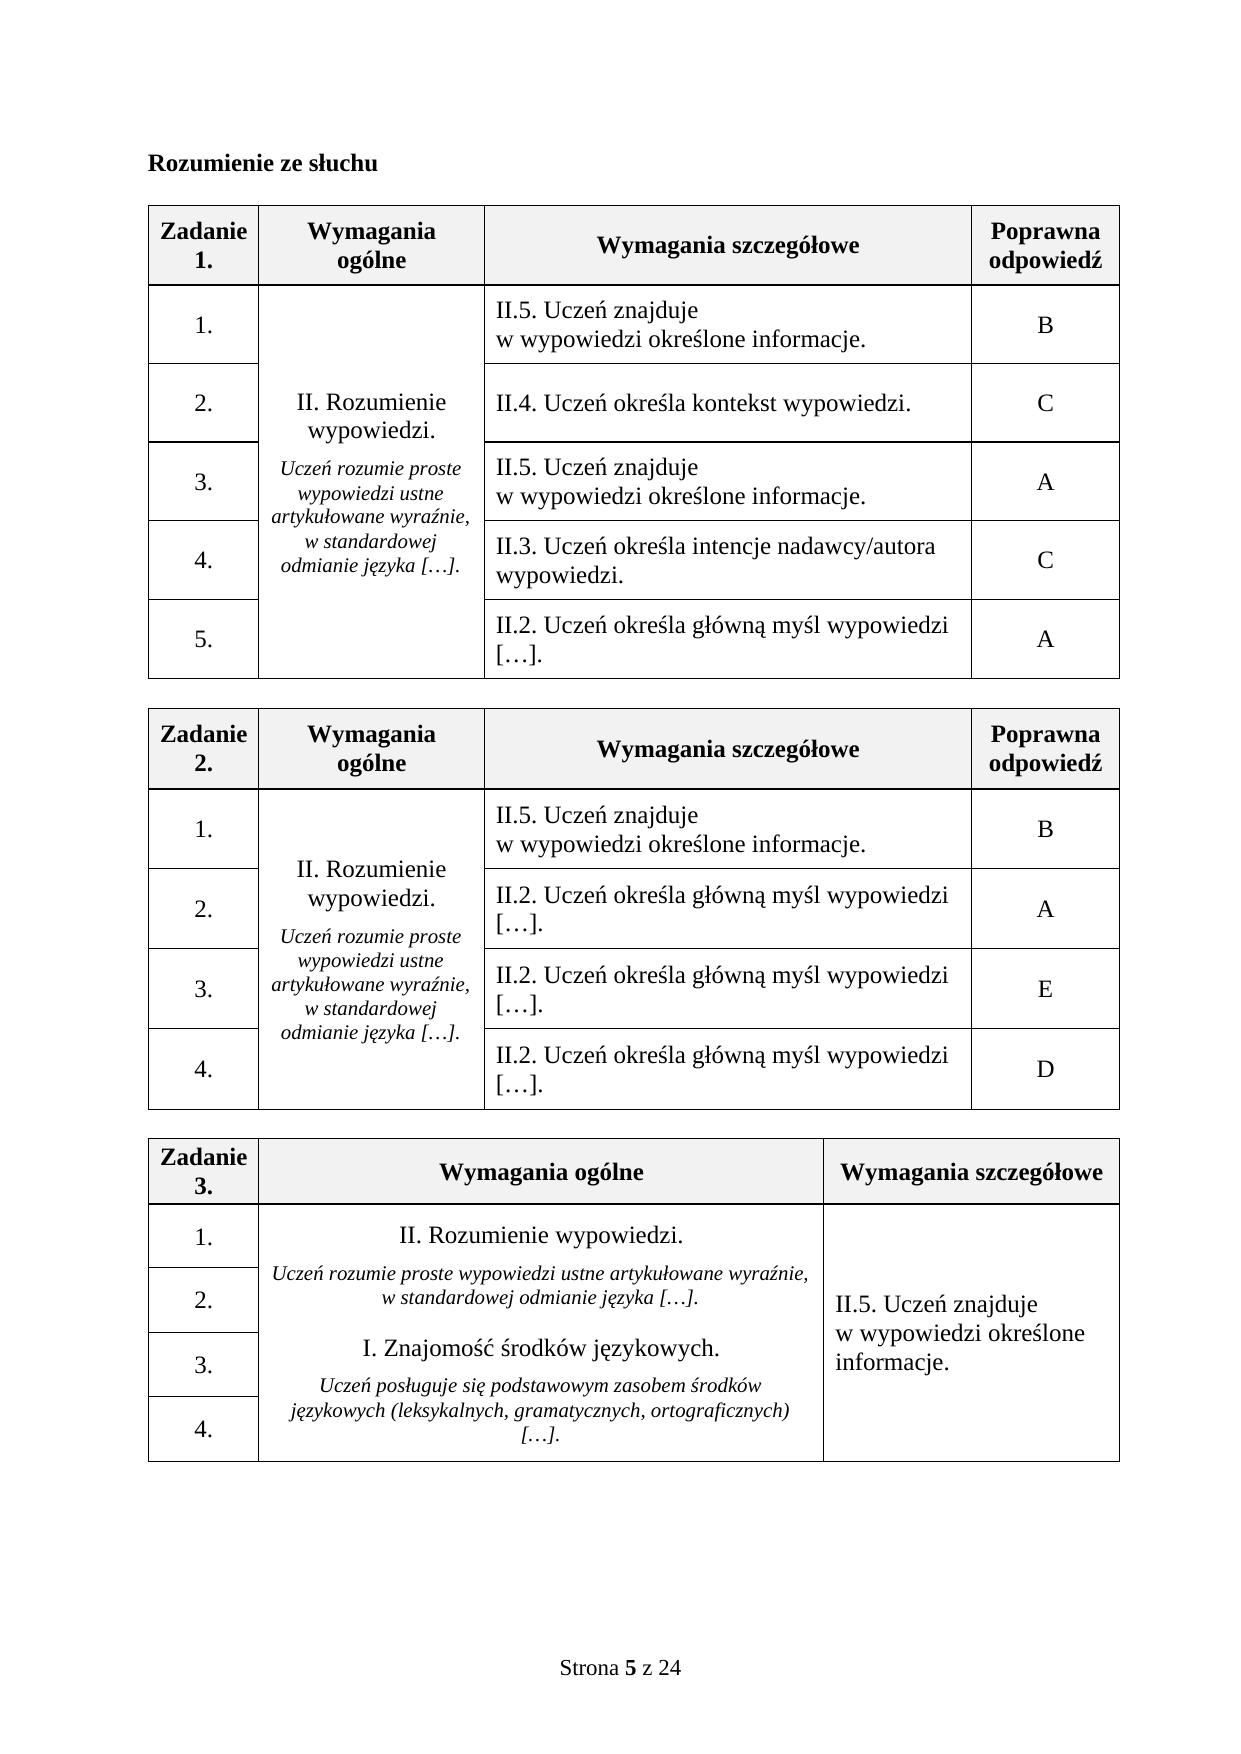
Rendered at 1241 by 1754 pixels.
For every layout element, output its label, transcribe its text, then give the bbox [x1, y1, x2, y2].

table_header Wymagania szczegółowe [485, 206, 971, 284]
table_cell II.5. Uczeń znajduje w wypowiedzi określone informacje. [485, 790, 971, 868]
table_cell 1. [149, 286, 258, 363]
table_cell II.4. Uczeń określa kontekst wypowiedzi. [485, 364, 971, 441]
table_cell 3. [149, 949, 258, 1028]
table_cell A [972, 443, 1119, 520]
table_cell II.2. Uczeń określa główną myśl wypowiedzi […]. [485, 1029, 971, 1108]
table_cell C [972, 521, 1119, 599]
table_cell 4. [149, 1397, 258, 1461]
table_header Wymagania szczegółowe [824, 1139, 1119, 1203]
table_cell II.2. Uczeń określa główną myśl wypowiedzi […]. [485, 949, 971, 1028]
table_cell II.5. Uczeń znajduje w wypowiedzi określone informacje. [485, 286, 971, 363]
table_cell 5. [149, 600, 258, 678]
table_cell B [972, 286, 1119, 363]
table_cell 4. [149, 1029, 258, 1108]
table_cell B [972, 790, 1119, 868]
table_header Wymagania ogólne [259, 709, 484, 788]
table_cell II. Rozumienie wypowiedzi. Uczeń rozumie proste wypowiedzi ustne artykułowane wyraźnie, w standardowej odmianie języka […]. [259, 790, 484, 1108]
table_cell D [972, 1029, 1119, 1108]
table_cell 3. [149, 1333, 258, 1396]
table_cell II. Rozumienie wypowiedzi. Uczeń rozumie proste wypowiedzi ustne artykułowane wyraźnie, w standardowej odmianie języka […]. [259, 286, 484, 678]
table_cell C [972, 364, 1119, 441]
table_header Wymagania ogólne [259, 1139, 823, 1203]
table_cell 4. [149, 521, 258, 599]
table_cell 2. [149, 1268, 258, 1332]
table_header Wymagania szczegółowe [485, 709, 971, 788]
table_header Poprawna odpowiedź [972, 206, 1119, 284]
table_cell II.5. Uczeń znajduje w wypowiedzi określone informacje. [485, 443, 971, 520]
table_cell II.2. Uczeń określa główną myśl wypowiedzi […]. [485, 869, 971, 948]
table_cell 1. [149, 1205, 258, 1267]
table_header Zadanie 2. [149, 709, 258, 788]
table_cell A [972, 869, 1119, 948]
table_header Zadanie 3. [149, 1139, 258, 1203]
table_cell A [972, 600, 1119, 678]
table_header Poprawna odpowiedź [972, 709, 1119, 788]
table_header Wymagania ogólne [259, 206, 484, 284]
table_cell 1. [149, 790, 258, 868]
table_cell 2. [149, 869, 258, 948]
table_cell II. Rozumienie wypowiedzi. Uczeń rozumie proste wypowiedzi ustne artykułowane wyraźnie, w standardowej odmianie języka […]. I. Znajomość środków językowych. Uczeń posługuje się podstawowym zasobem środków językowych (leksykalnych, gramatycznych, ortograficznych) […]. [259, 1205, 823, 1461]
table_cell II.3. Uczeń określa intencje nadawcy/autora wypowiedzi. [485, 521, 971, 599]
table_header Zadanie 1. [149, 206, 258, 284]
table_cell 3. [149, 443, 258, 520]
table_cell E [972, 949, 1119, 1028]
table_cell II.5. Uczeń znajduje w wypowiedzi określone informacje. [824, 1205, 1119, 1461]
text Rozumienie ze słuchu [148, 148, 1093, 176]
table_cell II.2. Uczeń określa główną myśl wypowiedzi […]. [485, 600, 971, 678]
table_cell 2. [149, 364, 258, 441]
